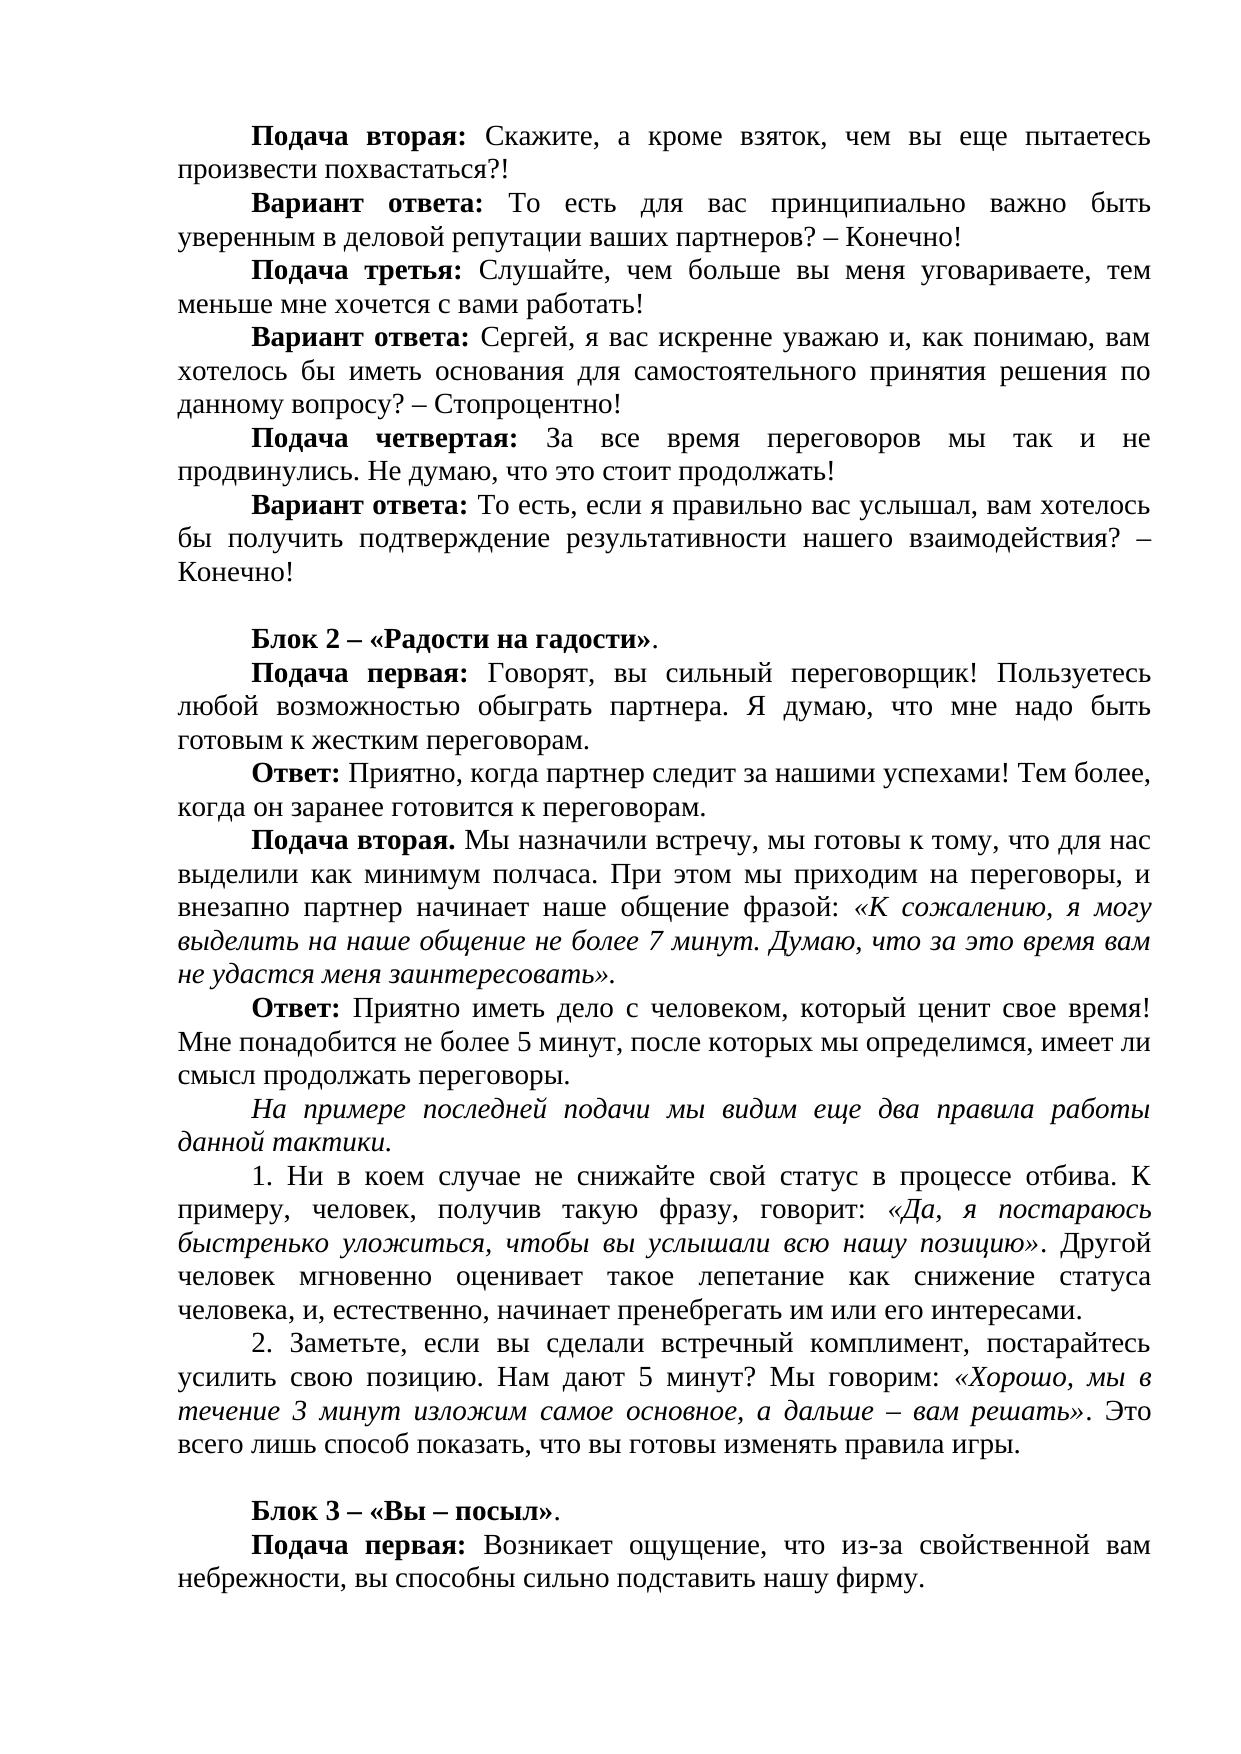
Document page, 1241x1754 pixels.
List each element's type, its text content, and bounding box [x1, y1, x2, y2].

text 2. Заметьте, если вы сделали встречный комплимент, постарайтесь усилить свою позицию. Нам дают 5 минут? Мы говорим: «Хорошо, мы в течение 3 минут изложим самое основное, а дальше – вам решать». Это всего лишь способ показать, что вы готовы изменять правила игры. [177, 1326, 1152, 1460]
text Ответ: Приятно, когда партнер следит за нашими успехами! Тем более, когда он заранее готовится к переговорам. [177, 755, 1152, 822]
text Подача вторая: Скажите, а кроме взяток, чем вы еще пытаетесь произвести похвастаться?! [177, 118, 1152, 185]
text Подача вторая. Мы назначили встречу, мы готовы к тому, что для нас выделили как минимум полчаса. При этом мы приходим на переговоры, и внезапно партнер начинает наше общение фразой: «К сожалению, я могу выделить на наше общение не более 7 минут. Думаю, что за это время вам не удастся меня заинтересовать». [177, 822, 1152, 990]
text Блок 3 – «Вы – посыл». [177, 1493, 1152, 1527]
text Вариант ответа: Сергей, я вас искренне уважаю и, как понимаю, вам хотелось бы иметь основания для самостоятельного принятия решения по данному вопросу? – Стопроцентно! [177, 319, 1152, 420]
text Блок 2 – «Радости на гадости». [177, 621, 1152, 655]
text Подача первая: Говорят, вы сильный переговорщик! Пользуетесь любой возможностью обыграть партнера. Я думаю, что мне надо быть готовым к жестким переговорам. [177, 655, 1152, 755]
text Подача третья: Слушайте, чем больше вы меня уговариваете, тем меньше мне хочется с вами работать! [177, 252, 1152, 319]
text Вариант ответа: То есть, если я правильно вас услышал, вам хотелось бы получить подтверждение результативности нашего взаимодействия? – Конечно! [177, 487, 1152, 588]
text На примере последней подачи мы видим еще два правила работы данной тактики. [177, 1091, 1152, 1158]
text 1. Ни в коем случае не снижайте свой статус в процессе отбива. К примеру, человек, получив такую фразу, говорит: «Да, я постараюсь быстренько уложиться, чтобы вы услышали всю нашу позицию». Другой человек мгновенно оценивает такое лепетание как снижение статуса человека, и, естественно, начинает пренебрегать им или его интересами. [177, 1158, 1152, 1326]
text Вариант ответа: То есть для вас принципиально важно быть уверенным в деловой репутации ваших партнеров? – Конечно! [177, 185, 1152, 252]
text Подача четвертая: За все время переговоров мы так и не продвинулись. Не думаю, что это стоит продолжать! [177, 420, 1152, 487]
text Подача первая: Возникает ощущение, что из-за свойственной вам небрежности, вы способны сильно подставить нашу фирму. [177, 1527, 1152, 1594]
text Ответ: Приятно иметь дело с человеком, который ценит свое время! Мне понадобится не более 5 минут, после которых мы определимся, имеет ли смысл продолжать переговоры. [177, 990, 1152, 1091]
